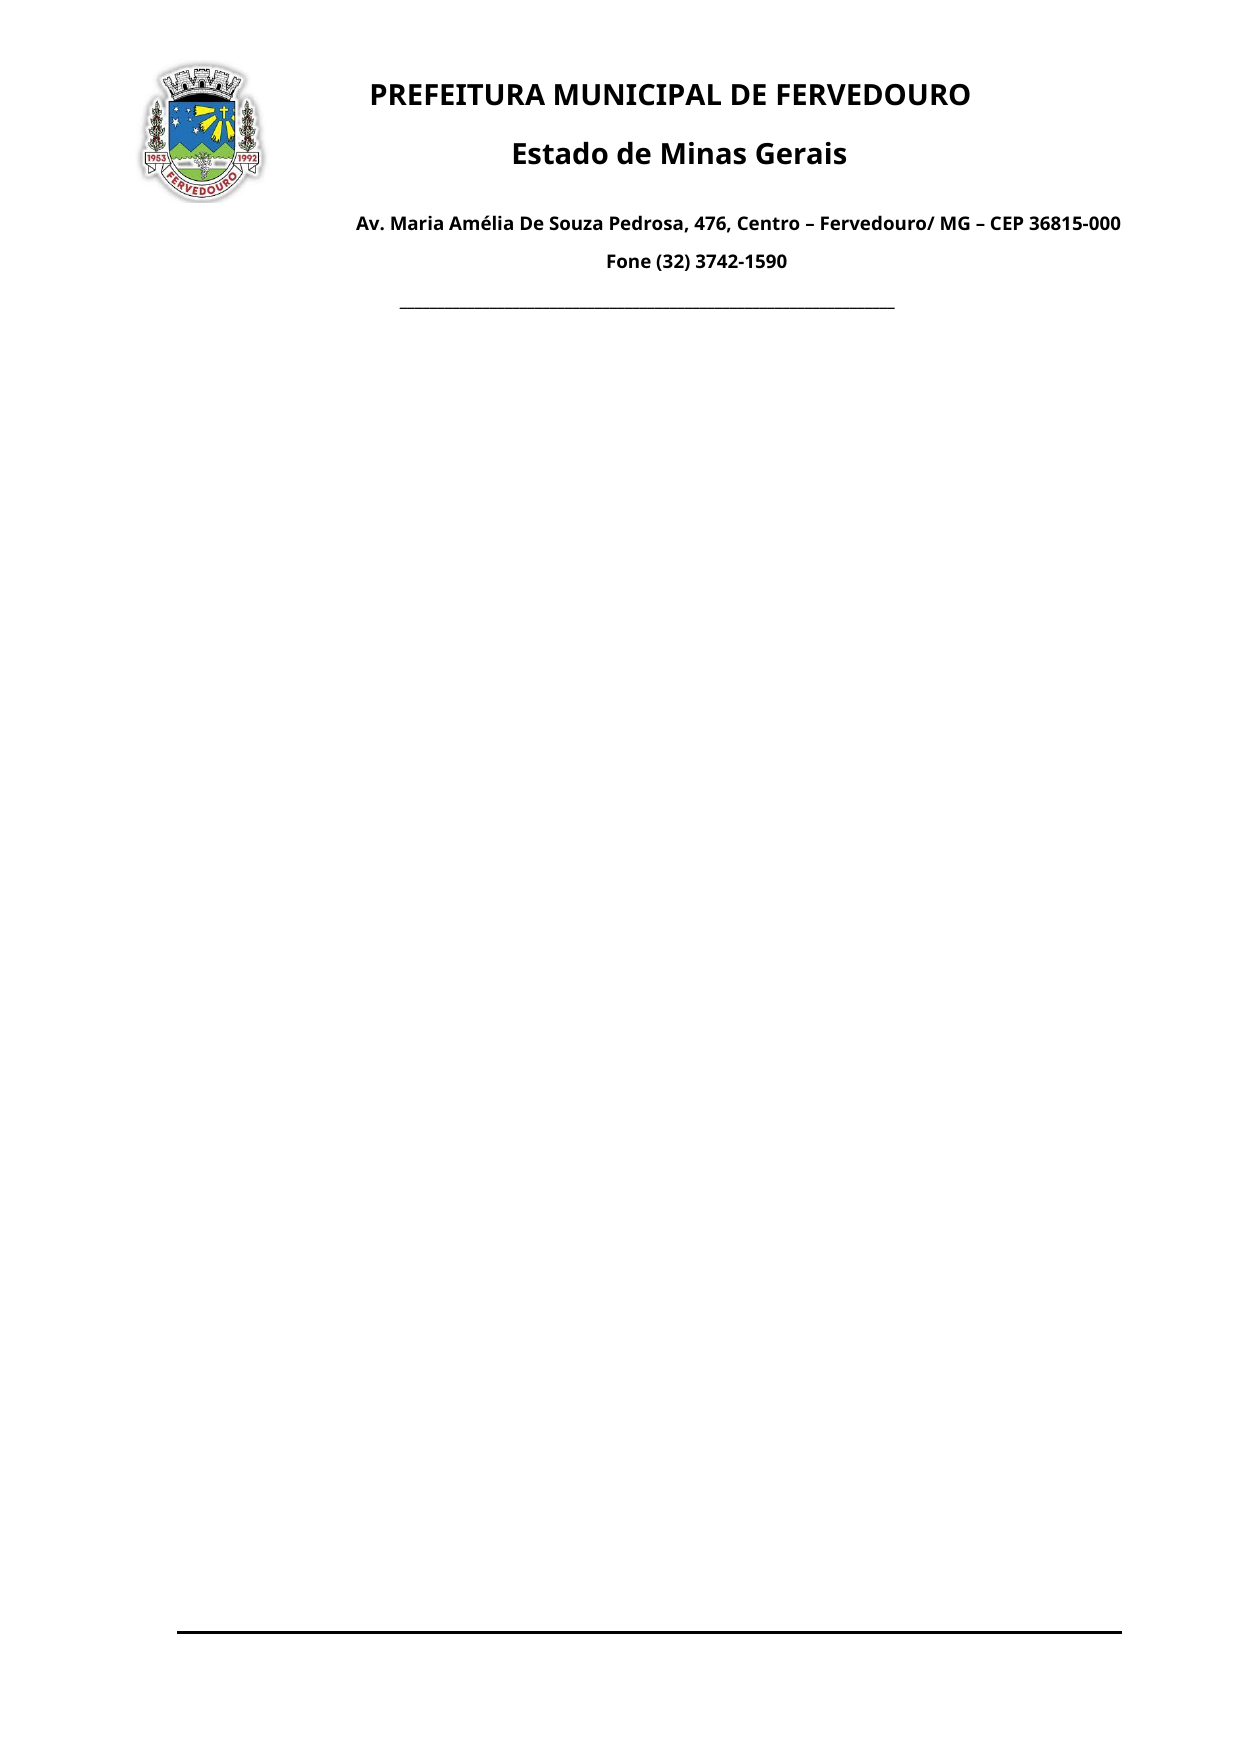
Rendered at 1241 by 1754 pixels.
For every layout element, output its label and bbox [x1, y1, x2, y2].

picture [129, 59, 274, 203]
